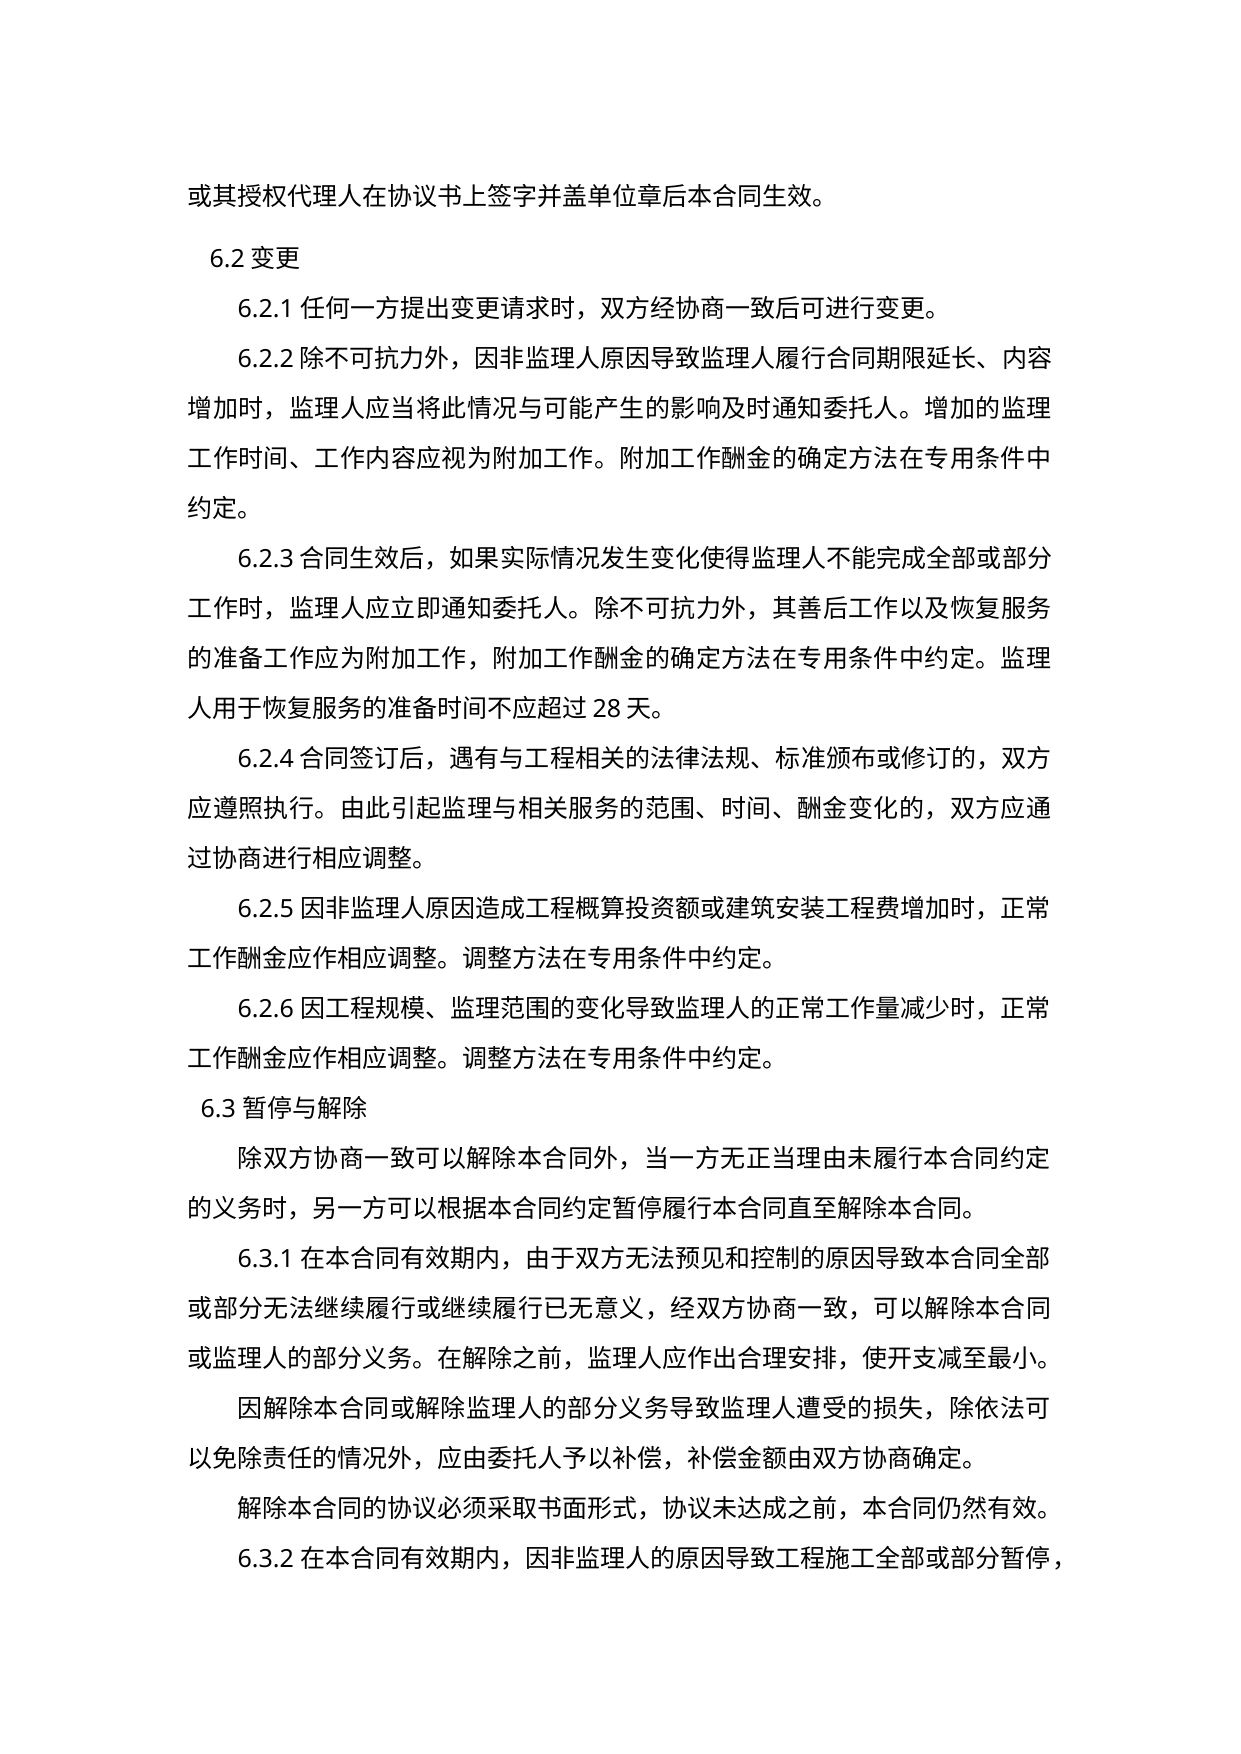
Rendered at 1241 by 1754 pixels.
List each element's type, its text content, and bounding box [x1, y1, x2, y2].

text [187, 162, 1053, 227]
text 6.2.4合同签订后，遇有与工程相关的法律法规、标准颁布或修订的，双方应遵照执行。由此引起监理与相关服务的范围、时间、酬金变化的，双方应通过协商进行相应调整。 [187, 727, 1053, 877]
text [187, 1527, 1053, 1577]
text 6.2.1 任何一方提出变更请求时，双方经协商一致后可进行变更。 [187, 277, 1053, 327]
text 6.3 暂停与解除 [187, 1077, 1053, 1127]
text 6.2.5 因非监理人原因造成工程概算投资额或建筑安装工程费增加时，正常工作酬金应作相应调整。调整方法在专用条件中约定。 [187, 877, 1053, 977]
text 因解除本合同或解除监理人的部分义务导致监理人遭受的损失，除依法可以免除责任的情况外，应由委托人予以补偿，补偿金额由双方协商确定。 [187, 1377, 1053, 1477]
text 解除本合同的协议必须采取书面形式，协议未达成之前，本合同仍然有效。 [187, 1477, 1053, 1527]
text 6.2.2除不可抗力外，因非监理人原因导致监理人履行合同期限延长、内容增加时，监理人应当将此情况与可能产生的影响及时通知委托人。增加的监理工作时间、工作内容应视为附加工作。附加工作酬金的确定方法在专用条件中约定。 [187, 327, 1053, 527]
text 6.3.1 在本合同有效期内，由于双方无法预见和控制的原因导致本合同全部或部分无法继续履行或继续履行已无意义，经双方协商一致，可以解除本合同或监理人的部分义务。在解除之前，监理人应作出合理安排，使开支减至最小。 [187, 1227, 1053, 1377]
text 6.2.3合同生效后，如果实际情况发生变化使得监理人不能完成全部或部分工作时，监理人应立即通知委托人。除不可抗力外，其善后工作以及恢复服务的准备工作应为附加工作，附加工作酬金的确定方法在专用条件中约定。监理人用于恢复服务的准备时间不应超过28天。 [187, 527, 1053, 727]
text 6.2变更 [209, 227, 1053, 277]
text 6.2.6 因工程规模、监理范围的变化导致监理人的正常工作量减少时，正常工作酬金应作相应调整。调整方法在专用条件中约定。 [187, 977, 1053, 1077]
text 除双方协商一致可以解除本合同外，当一方无正当理由未履行本合同约定的义务时，另一方可以根据本合同约定暂停履行本合同直至解除本合同。 [187, 1127, 1053, 1227]
